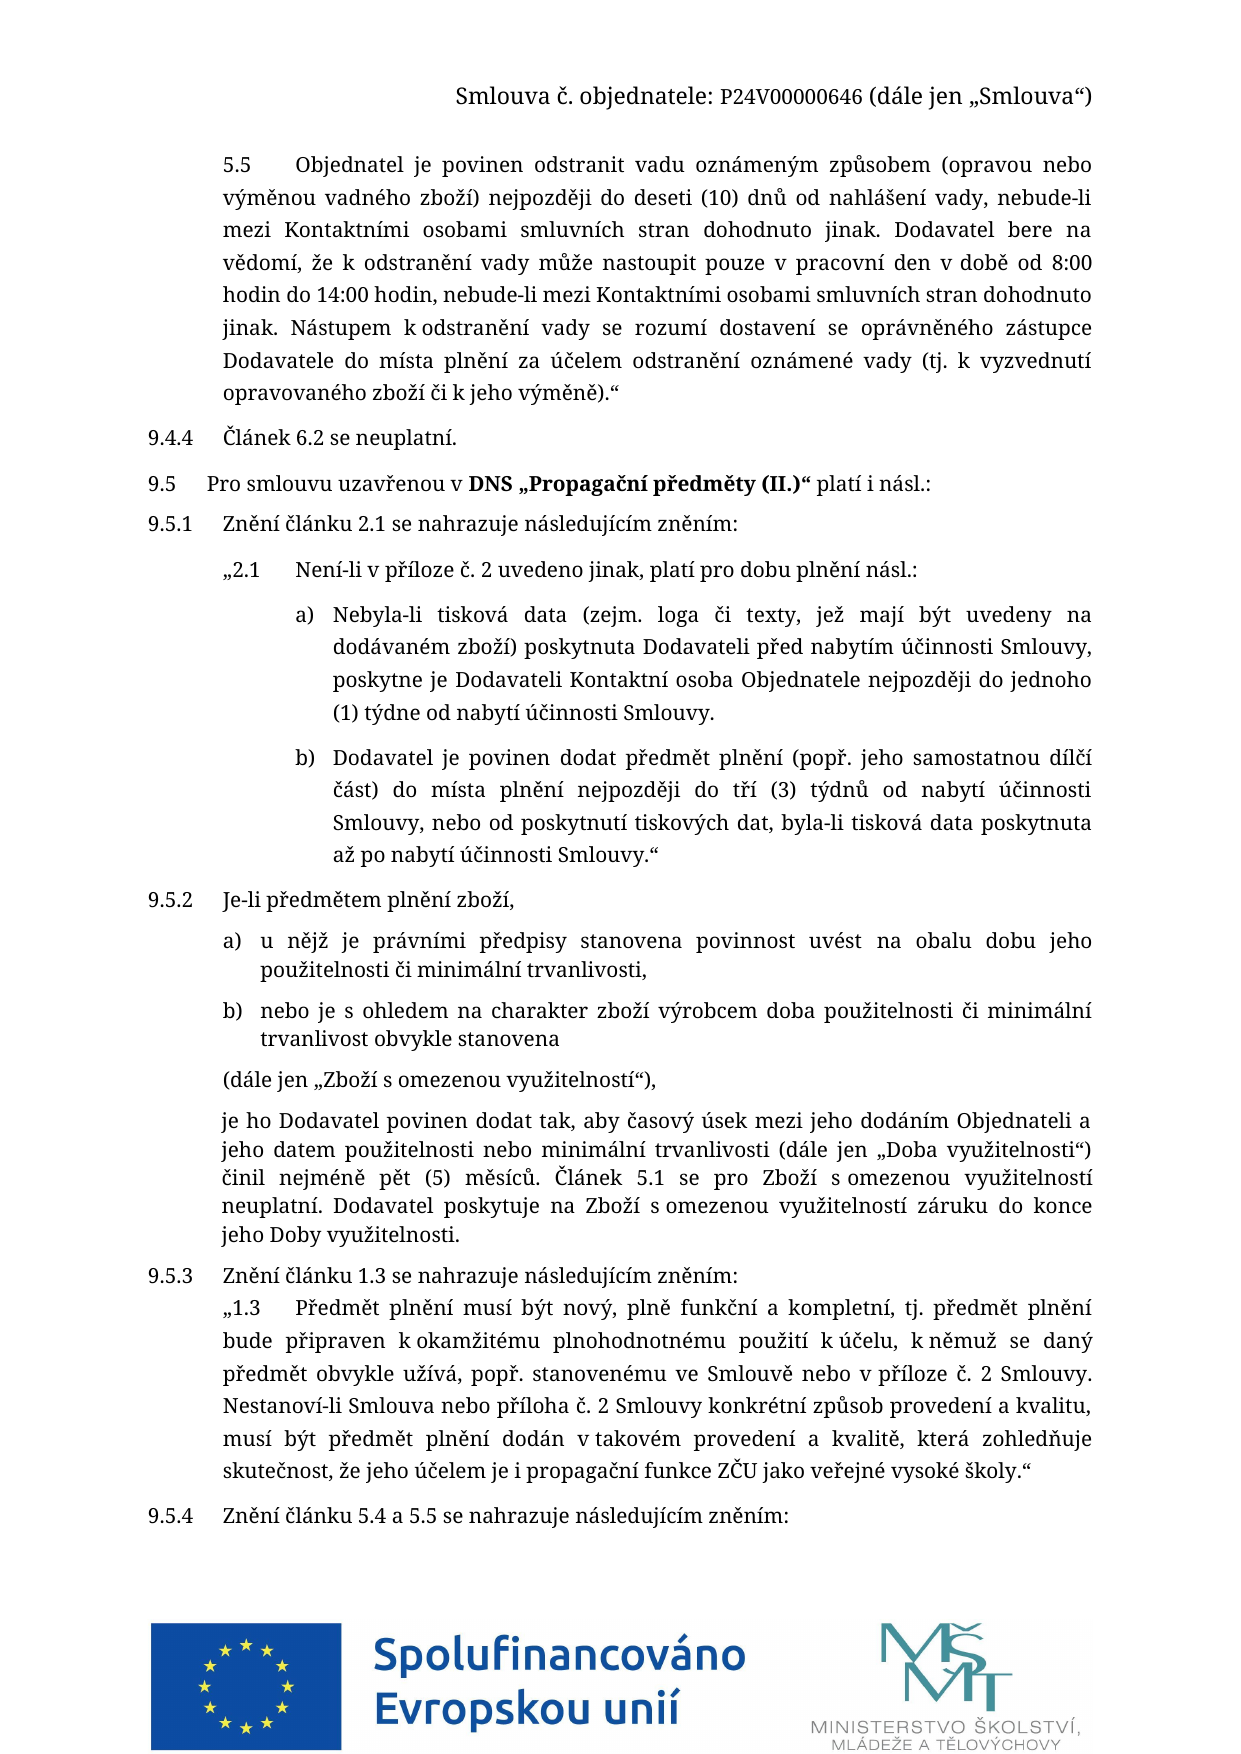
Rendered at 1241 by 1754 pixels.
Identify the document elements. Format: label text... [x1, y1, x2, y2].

list Nebyla-li tisková data (zejm. loga či texty, jež mají být uvedeny na dodávaném zboží) poskytnuta Dodavateli před nabytím účinnosti Smlouvy, poskytne je Dodavateli Kontaktní osoba Objednatele nejpozději do jednoho (1) týdne od nabytí účinnosti Smlouvy. [295, 600, 1093, 726]
list „1.3 Předmět plnění musí být nový, plně funkční a kompletní, tj. předmět plnění bude připraven k okamžitému plnohodnotnému použití k účelu, k němuž se daný předmět obvykle užívá, popř. stanovenému ve Smlouvě nebo v příloze č. 2 Smlouvy. Nestanoví-li Smlouva nebo příloha č. 2 Smlouvy konkrétní způsob provedení a kvalitu, musí být předmět plnění dodán v takovém provedení a kvalitě, která zohledňuje skutečnost, že jeho účelem je i propagační funkce ZČU jako veřejné vysoké školy.“ [223, 1293, 1093, 1485]
text (dále jen „Zboží s omezenou využitelností“), [223, 1065, 1093, 1094]
list Znění článku 1.3 se nahrazuje následujícím zněním: [148, 1261, 1093, 1289]
list nebo je s ohledem na charakter zboží výrobcem doba použitelnosti či minimální trvanlivost obvykle stanovena [223, 996, 1093, 1053]
list „2.1 Není-li v příloze č. 2 uvedeno jinak, platí pro dobu plnění násl.: [223, 555, 1093, 583]
text je ho Dodavatel povinen dodat tak, aby časový úsek mezi jeho dodáním Objednateli a jeho datem použitelnosti nebo minimální trvanlivosti (dále jen „Doba využitelnosti“) činil nejméně pět (5) měsíců. Článek 5.1 se pro Zboží s omezenou využitelností neuplatní. Dodavatel poskytuje na Zboží s omezenou využitelností záruku do konce jeho Doby využitelnosti. [221, 1106, 1093, 1248]
list Je-li předmětem plnění zboží, [148, 886, 1093, 914]
list Znění článku 2.1 se nahrazuje následujícím zněním: [148, 509, 1093, 538]
list Dodavatel je povinen dodat předmět plnění (popř. jeho samostatnou dílčí část) do místa plnění nejpozději do tří (3) týdnů od nabytí účinnosti Smlouvy, nebo od poskytnutí tiskových dat, byla-li tisková data poskytnuta až po nabytí účinnosti Smlouvy.“ [295, 743, 1093, 869]
picture [147, 1619, 1093, 1754]
list 5.5 Objednatel je povinen odstranit vadu oznámeným způsobem (opravou nebo výměnou vadného zboží) nejpozději do deseti (10) dnů od nahlášení vady, nebude-li mezi Kontaktními osobami smluvních stran dohodnuto jinak. Dodavatel bere na vědomí, že k odstranění vady může nastoupit pouze v pracovní den v době od 8:00 hodin do 14:00 hodin, nebude-li mezi Kontaktními osobami smluvních stran dohodnuto jinak. Nástupem k odstranění vady se rozumí dostavení se oprávněného zástupce Dodavatele do místa plnění za účelem odstranění oznámené vady (tj. k vyzvednutí opravovaného zboží či k jeho výměně).“ [223, 150, 1093, 407]
list u nějž je právními předpisy stanovena povinnost uvést na obalu dobu jeho použitelnosti či minimální trvanlivosti, [223, 927, 1093, 983]
list Pro smlouvu uzavřenou v DNS „Propagační předměty (II.)“ platí i násl.: [148, 469, 1093, 497]
list Znění článku 5.4 a 5.5 se nahrazuje následujícím zněním: [148, 1502, 1093, 1530]
list Článek 6.2 se neuplatní. [148, 423, 1093, 452]
